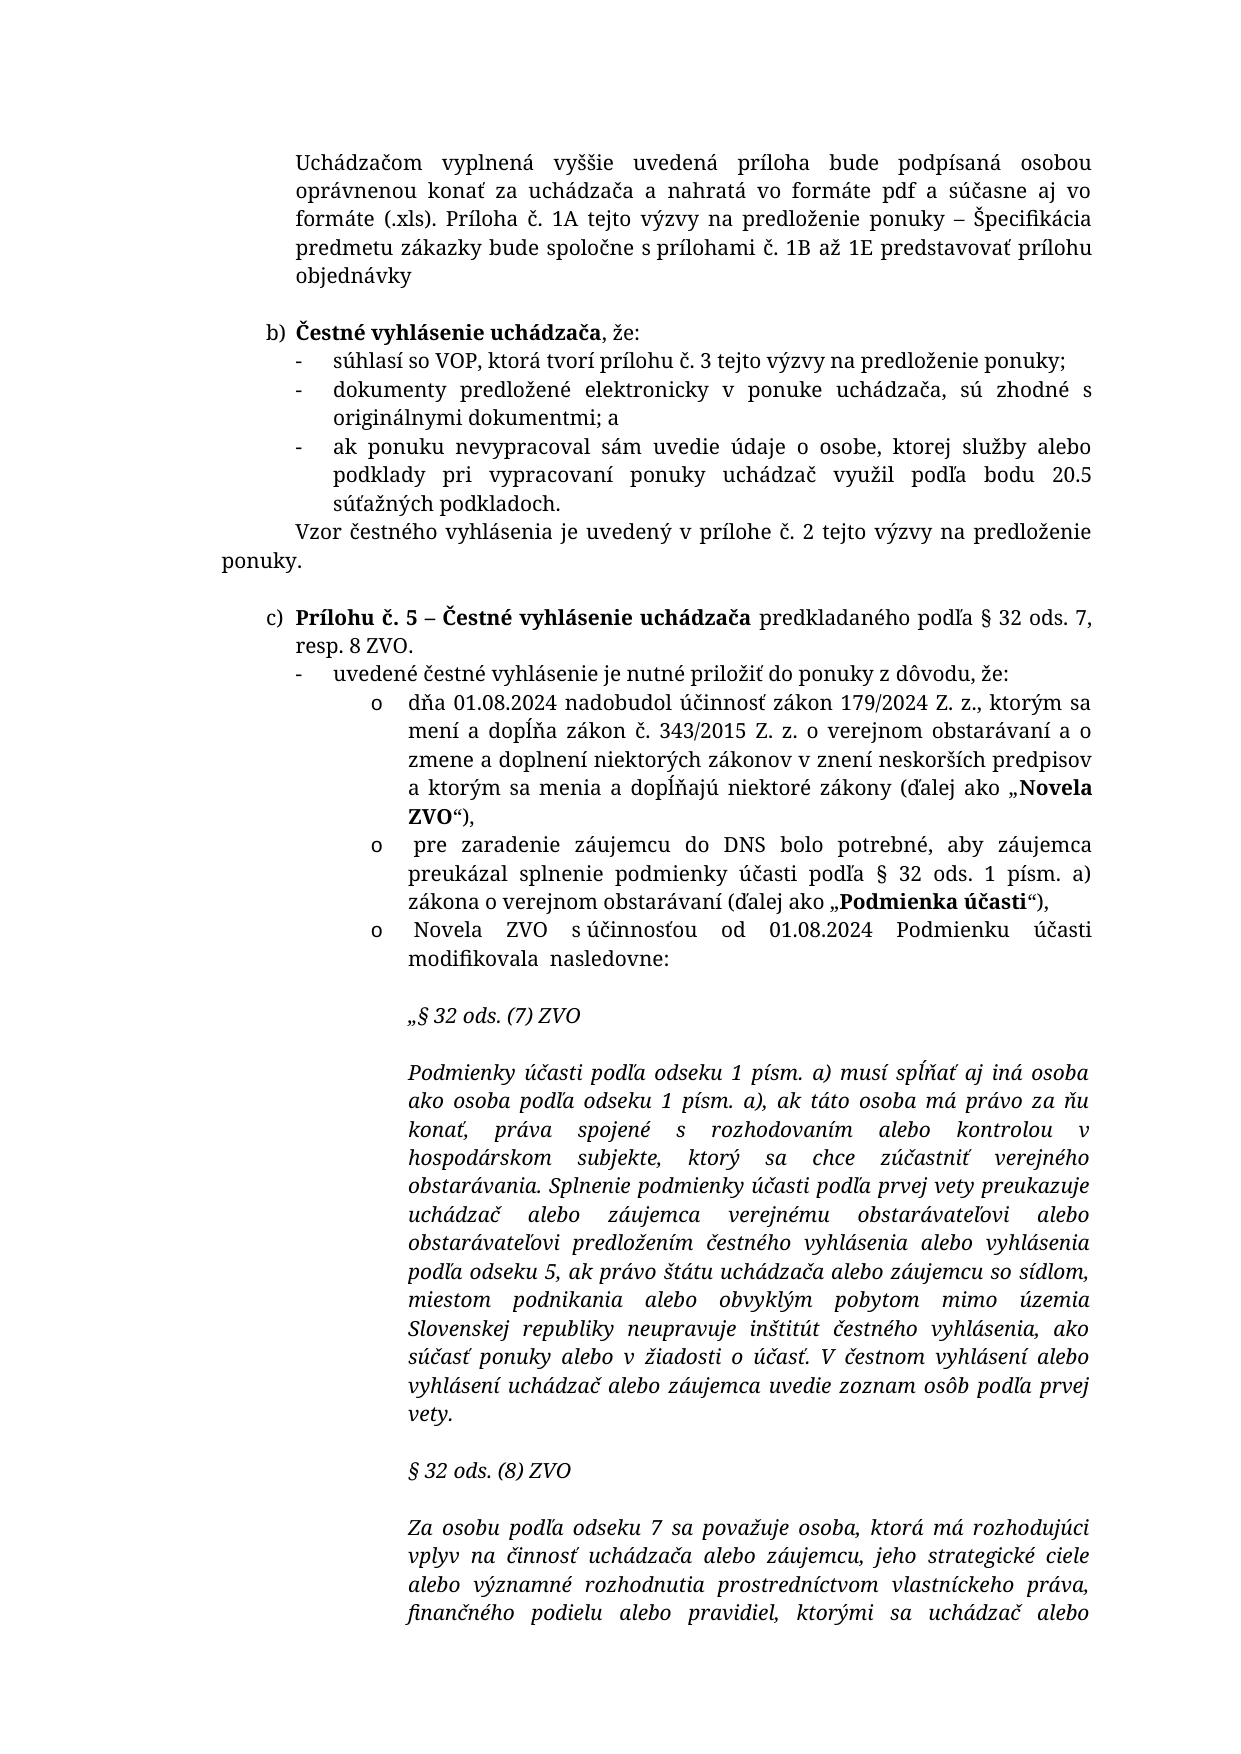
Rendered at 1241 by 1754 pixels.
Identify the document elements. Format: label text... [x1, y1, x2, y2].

list pre zaradenie záujemcu do DNS bolo potrebné, aby záujemca preukázal splnenie podmienky účasti podľa § 32 ods. 1 písm. a) zákona o verejnom obstarávaní (ďalej ako „Podmienka účasti“), [370, 830, 1093, 916]
list uvedené čestné vyhlásenie je nutné priložiť do ponuky z dôvodu, že: [295, 659, 1093, 688]
list súhlasí so VOP, ktorá tvorí prílohu č. 3 tejto výzvy na predloženie ponuky; [295, 347, 1093, 375]
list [408, 1513, 1093, 1627]
list Prílohu č. 5 – Čestné vyhlásenie uchádzača predkladaného podľa § 32 ods. 7, resp. 8 ZVO. [266, 603, 1093, 659]
list „§ 32 ods. (7) ZVO [408, 1001, 1093, 1029]
list § 32 ods. (8) ZVO [408, 1456, 1093, 1484]
list dňa 01.08.2024 nadobudol účinnosť zákon 179/2024 Z. z., ktorým sa mení a dopĺňa zákon č. 343/2015 Z. z. o verejnom obstarávaní a o zmene a doplnení niektorých zákonov v znení neskorších predpisov a ktorým sa menia a dopĺňajú niektoré zákony (ďalej ako „Novela ZVO“), [370, 688, 1093, 830]
text Uchádzačom vyplnená vyššie uvedená príloha bude podpísaná osobou oprávnenou konať za uchádzača a nahratá vo formáte pdf a súčasne aj vo formáte (.xls). Príloha č. 1A tejto výzvy na predloženie ponuky – Špecifikácia predmetu zákazky bude spoločne s prílohami č. 1B až 1E predstavovať prílohu objednávky [295, 148, 1093, 290]
list dokumenty predložené elektronicky v ponuke uchádzača, sú zhodné s originálnymi dokumentmi; a [295, 375, 1093, 432]
list Podmienky účasti podľa odseku 1 písm. a) musí spĺňať aj iná osoba ako osoba podľa odseku 1 písm. a), ak táto osoba má právo za ňu konať, práva spojené s rozhodovaním alebo kontrolou v hospodárskom subjekte, ktorý sa chce zúčastniť verejného obstarávania. Splnenie podmienky účasti podľa prvej vety preukazuje uchádzač alebo záujemca verejnému obstarávateľovi alebo obstarávateľovi predložením čestného vyhlásenia alebo vyhlásenia podľa odseku 5, ak právo štátu uchádzača alebo záujemcu so sídlom, miestom podnikania alebo obvyklým pobytom mimo územia Slovenskej republiky neupravuje inštitút čestného vyhlásenia, ako súčasť ponuky alebo v žiadosti o účasť. V čestnom vyhlásení alebo vyhlásení uchádzač alebo záujemca uvedie zoznam osôb podľa prvej vety. [408, 1058, 1093, 1428]
list Čestné vyhlásenie uchádzača, že: [266, 318, 1093, 347]
list Novela ZVO s účinnosťou od 01.08.2024 Podmienku účasti modifikovala nasledovne: [370, 916, 1093, 973]
text Vzor čestného vyhlásenia je uvedený v prílohe č. 2 tejto výzvy na predloženie ponuky. [221, 517, 1093, 574]
list ak ponuku nevypracoval sám uvedie údaje o osobe, ktorej služby alebo podklady pri vypracovaní ponuky uchádzač využil podľa bodu 20.5 súťažných podkladoch. [295, 432, 1093, 517]
